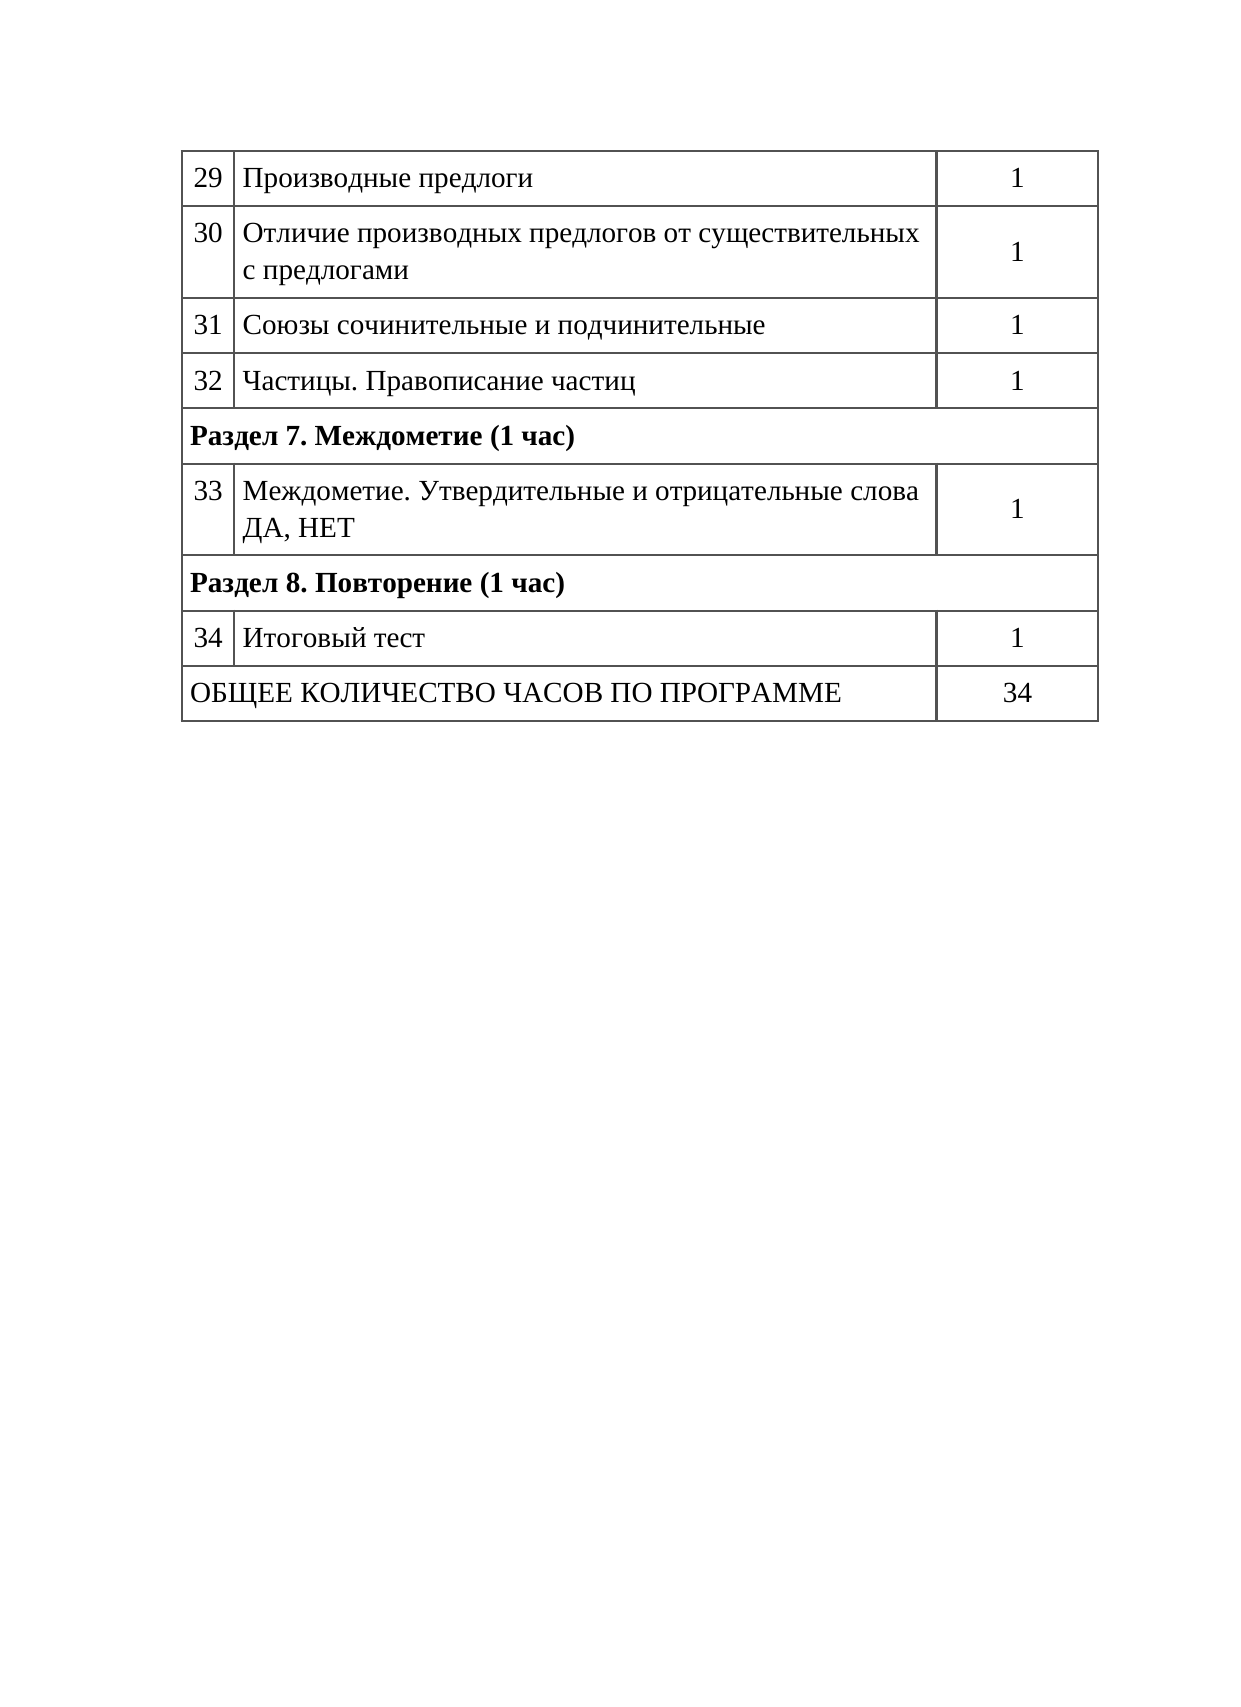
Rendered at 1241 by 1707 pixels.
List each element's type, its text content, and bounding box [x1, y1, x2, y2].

table_cell Союзы сочинительные и подчинительные [235, 299, 935, 352]
table_cell 32 [183, 354, 233, 407]
table_cell 1 [938, 152, 1097, 205]
table_cell Итоговый тест [235, 612, 935, 664]
table_cell Междометие. Утвердительные и отрицательные слова ДА, НЕТ [235, 465, 935, 554]
table_cell 34 [938, 667, 1097, 720]
table_cell 30 [183, 207, 233, 297]
table_cell 1 [938, 354, 1097, 407]
table_cell 1 [938, 207, 1097, 297]
table_cell Раздел 7. Междометие (1 час) [183, 409, 1097, 462]
table_cell 29 [183, 152, 233, 205]
table_cell Отличие производных предлогов от существительных с предлогами [235, 207, 935, 297]
table_cell 1 [938, 612, 1097, 664]
table_cell 34 [183, 612, 233, 664]
table_cell 1 [938, 465, 1097, 554]
table_cell 31 [183, 299, 233, 352]
table_cell 33 [183, 465, 233, 554]
table_cell Производные предлоги [235, 152, 935, 205]
table_cell 1 [938, 299, 1097, 352]
table_cell Частицы. Правописание частиц [235, 354, 935, 407]
table_cell ОБЩЕЕ КОЛИЧЕСТВО ЧАСОВ ПО ПРОГРАММЕ [183, 667, 935, 720]
table_cell Раздел 8. Повторение (1 час) [183, 556, 1097, 609]
